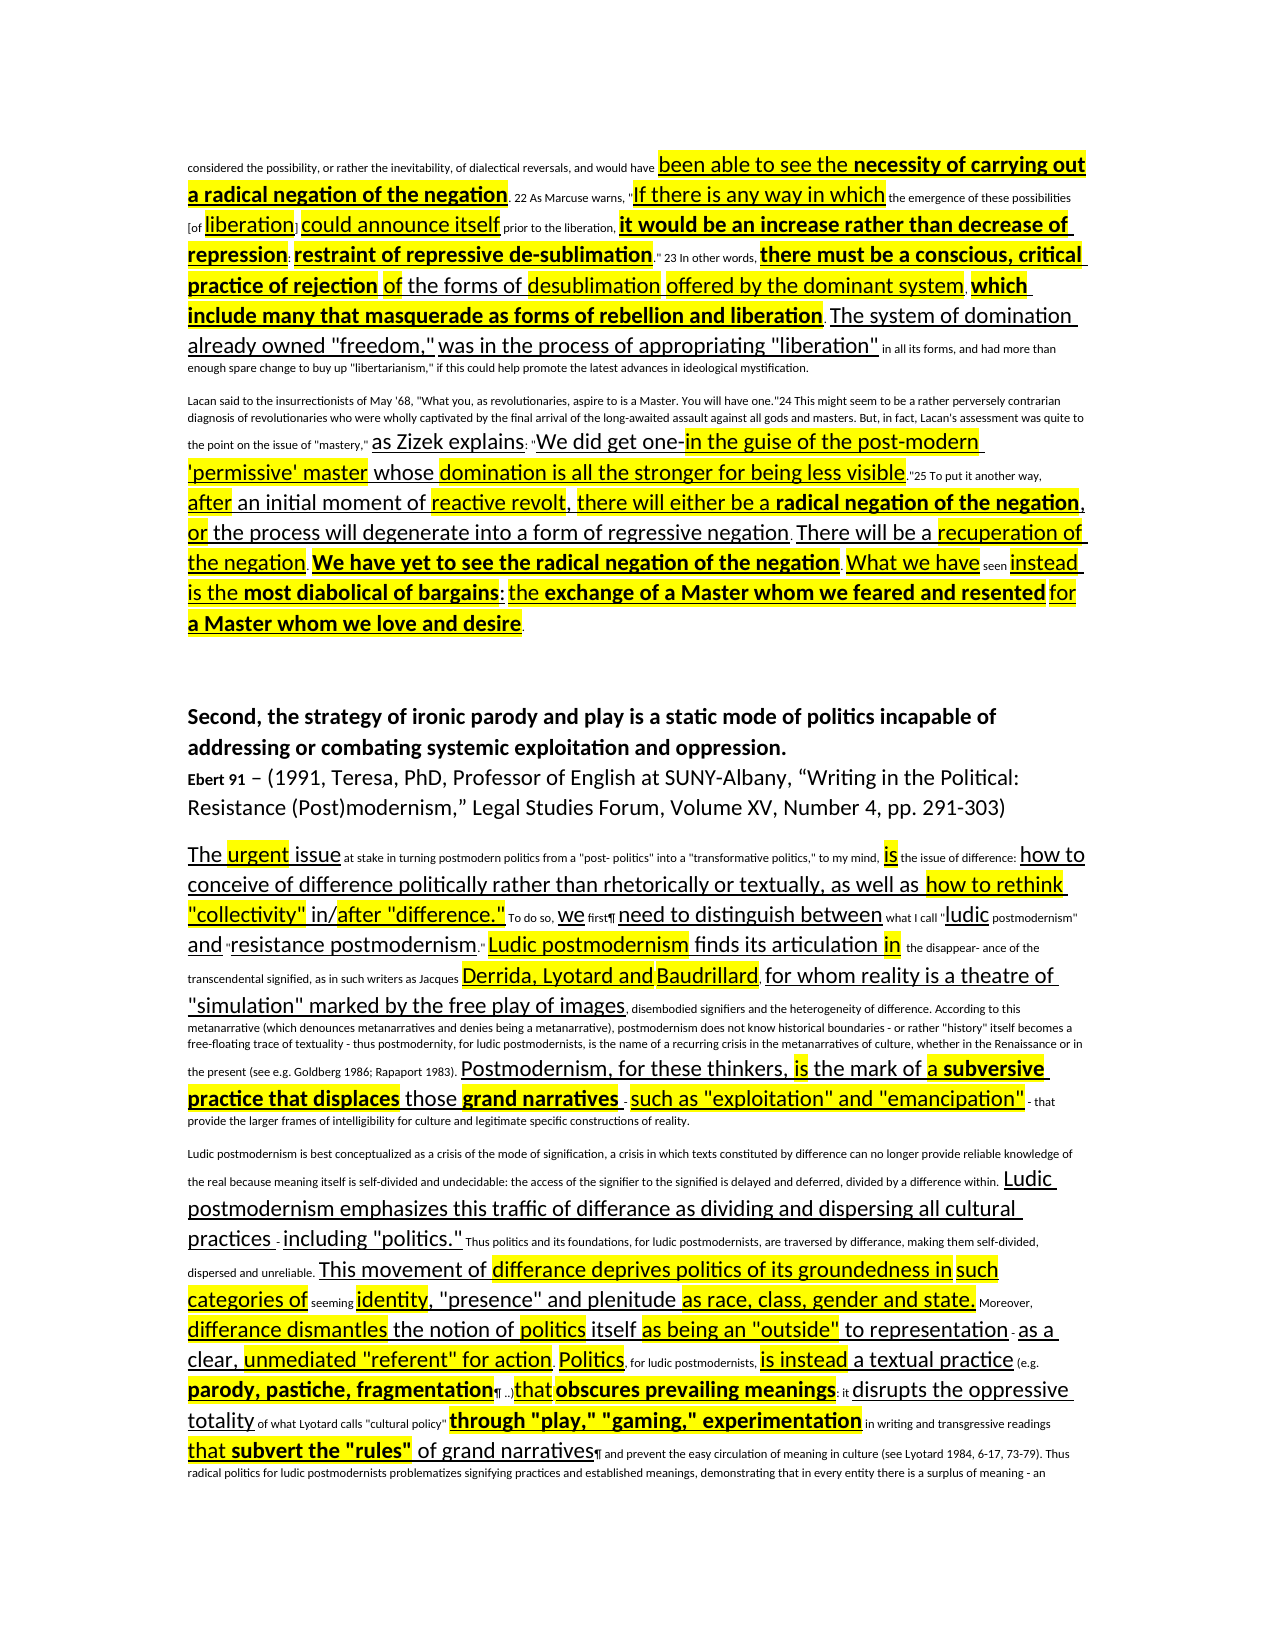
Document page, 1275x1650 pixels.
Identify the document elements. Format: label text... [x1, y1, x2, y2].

text Lacan said to the insurrectionists of May '68, "What you, as revolutionaries, aspire to is a Master. You will have one."24 This might seem to be a rather perversely contrarian diagnosis of revolutionaries who were wholly captivated by the final arrival of the long-awaited assault against all gods and masters. But, in fact, Lacan's assessment was quite to the point on the issue of "mastery," as Zizek explains: "We did get one-in the guise of the post-modern 'permissive' master whose domination is all the stronger for being less visible."25 To put it another way, after an initial moment of reactive revolt, there will either be a radical negation of the negation, or the process will degenerate into a form of regressive negation. There will be a recuperation of the negation. We have yet to see the radical negation of the negation. What we have seen instead is the most diabolical of bargains: the exchange of a Master whom we feared and resented for a Master whom we love and desire. [187, 393, 1087, 637]
subtitle Second, the strategy of ironic parody and play is a static mode of politics incapable of addressing or combating systemic exploitation and oppression. [187, 702, 1087, 761]
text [187, 150, 1087, 376]
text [187, 1147, 1087, 1481]
text Ebert 91 – (1991, Teresa, PhD, Professor of English at SUNY-Albany, “Writing in the Political: Resistance (Post)modernism,” Legal Studies Forum, Volume XV, Number 4, pp. 291-303) [187, 763, 1087, 821]
text The urgent issue at stake in turning postmodern politics from a "post- politics" into a "transformative politics," to my mind, is the issue of difference: how to conceive of difference politically rather than rhetorically or textually, as well as how to rethink "collectivity" in/after "difference." To do so, we first¶ need to distinguish between what I call "ludic postmodernism" and "resistance postmodernism." Ludic postmodernism finds its articulation in the disappear- ance of the transcendental signified, as in such writers as Jacques Derrida, Lyotard and Baudrillard, for whom reality is a theatre of "simulation" marked by the free play of images, disembodied signifiers and the heterogeneity of difference. According to this metanarrative (which denounces metanarratives and denies being a metanarrative), postmodernism does not know historical boundaries - or rather "history" itself becomes a free-floating trace of textuality - thus postmodernity, for ludic postmodernists, is the name of a recurring crisis in the metanarratives of culture, whether in the Renaissance or in the present (see e.g. Goldberg 1986; Rapaport 1983). Postmodernism, for these thinkers, is the mark of a subversive practice that displaces those grand narratives - such as "exploitation" and "emancipation" - that provide the larger frames of intelligibility for culture and legitimate specific constructions of reality. [187, 840, 1087, 1129]
